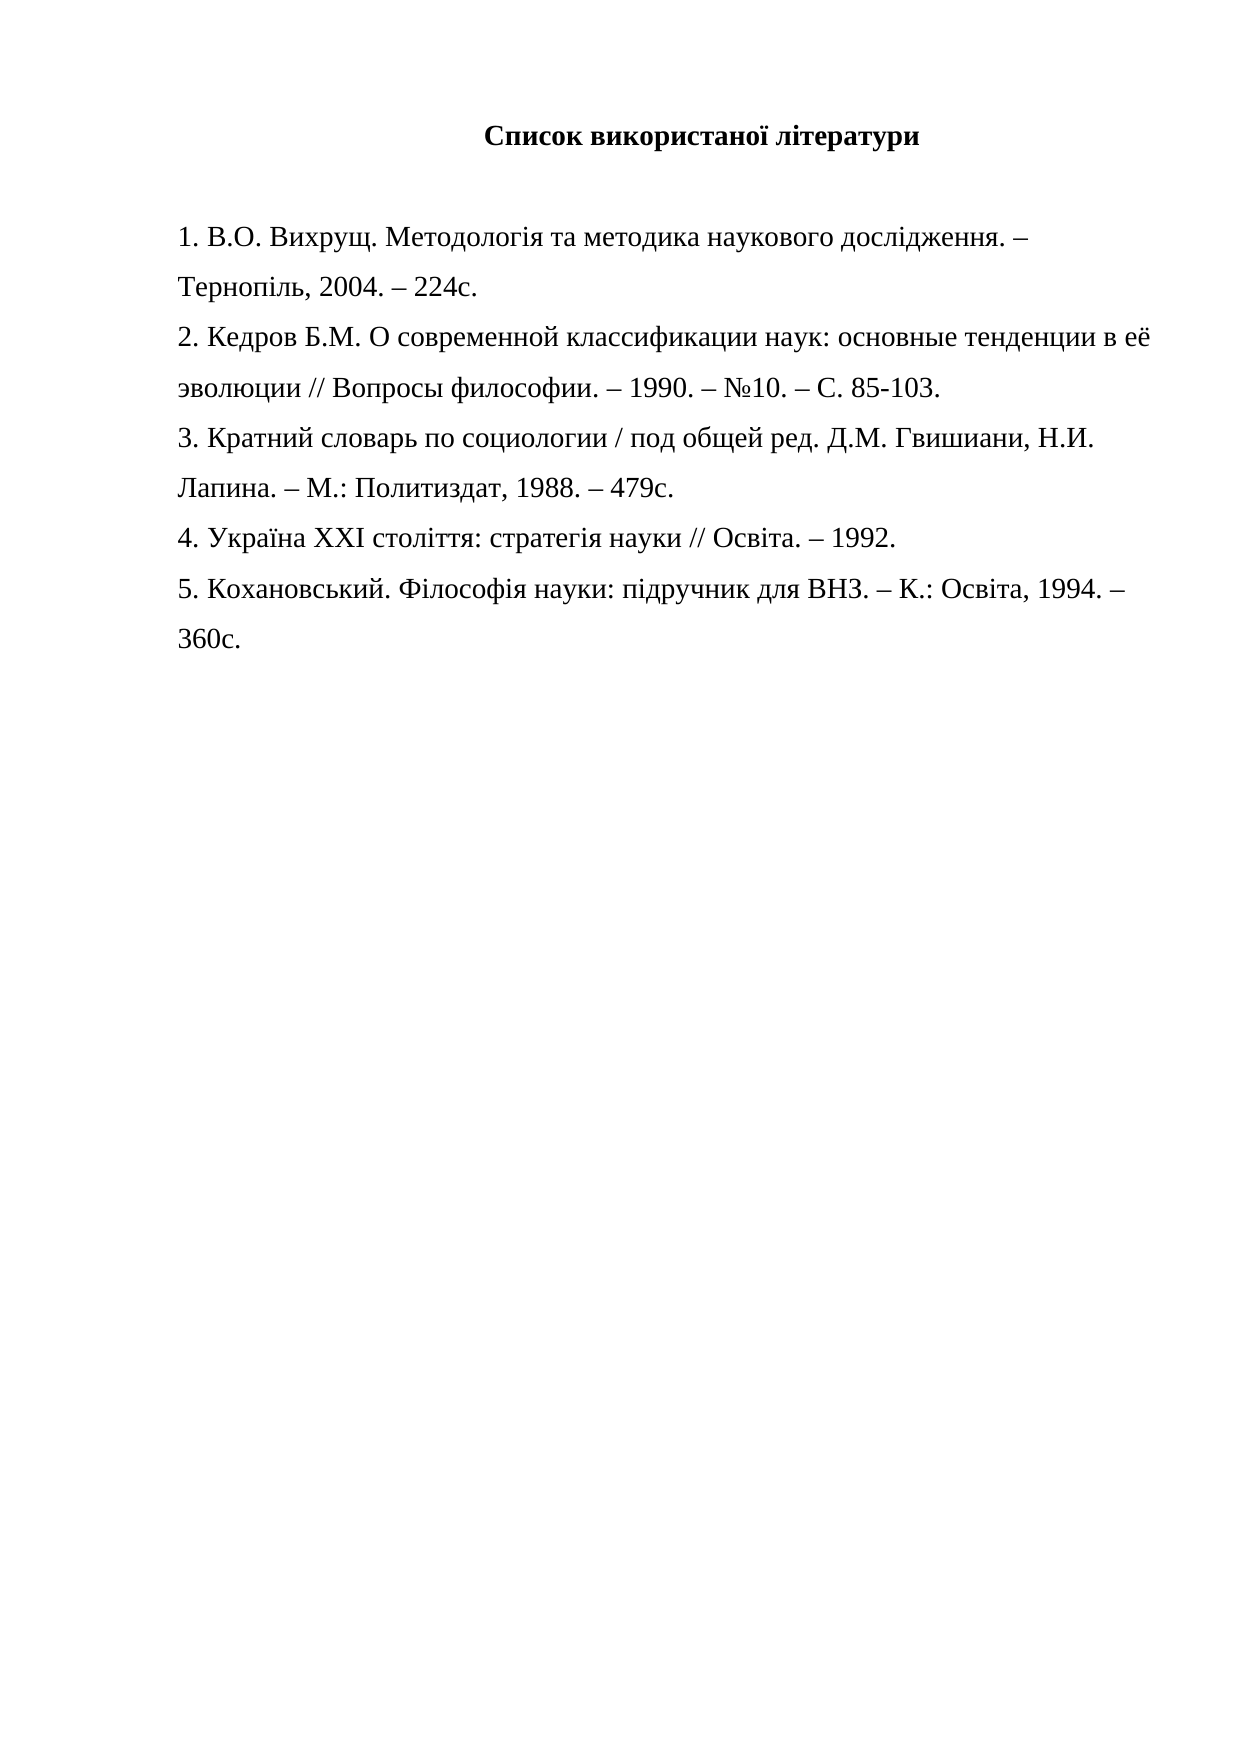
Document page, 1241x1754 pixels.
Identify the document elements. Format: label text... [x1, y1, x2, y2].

list Кратний словарь по социологии / под общей ред. Д.М. Гвишиани, Н.И. Лапина. – М.: Политиздат, 1988. – 479с. [177, 420, 1152, 504]
list Україна ХХІ століття: стратегія науки // Освіта. – 1992. [177, 521, 1152, 554]
list В.О. Вихрущ. Методологія та методика наукового дослідження. – Тернопіль, 2004. – 224с. [177, 219, 1152, 303]
list Кохановський. Філософія науки: підручник для ВНЗ. – К.: Освіта, 1994. – 360с. [177, 571, 1152, 655]
text Список використаної літератури [177, 118, 1152, 152]
list Кедров Б.М. О современной классификации наук: основные тенденции в её эволюции // Вопросы философии. – 1990. – №10. – С. 85-103. [177, 319, 1152, 403]
